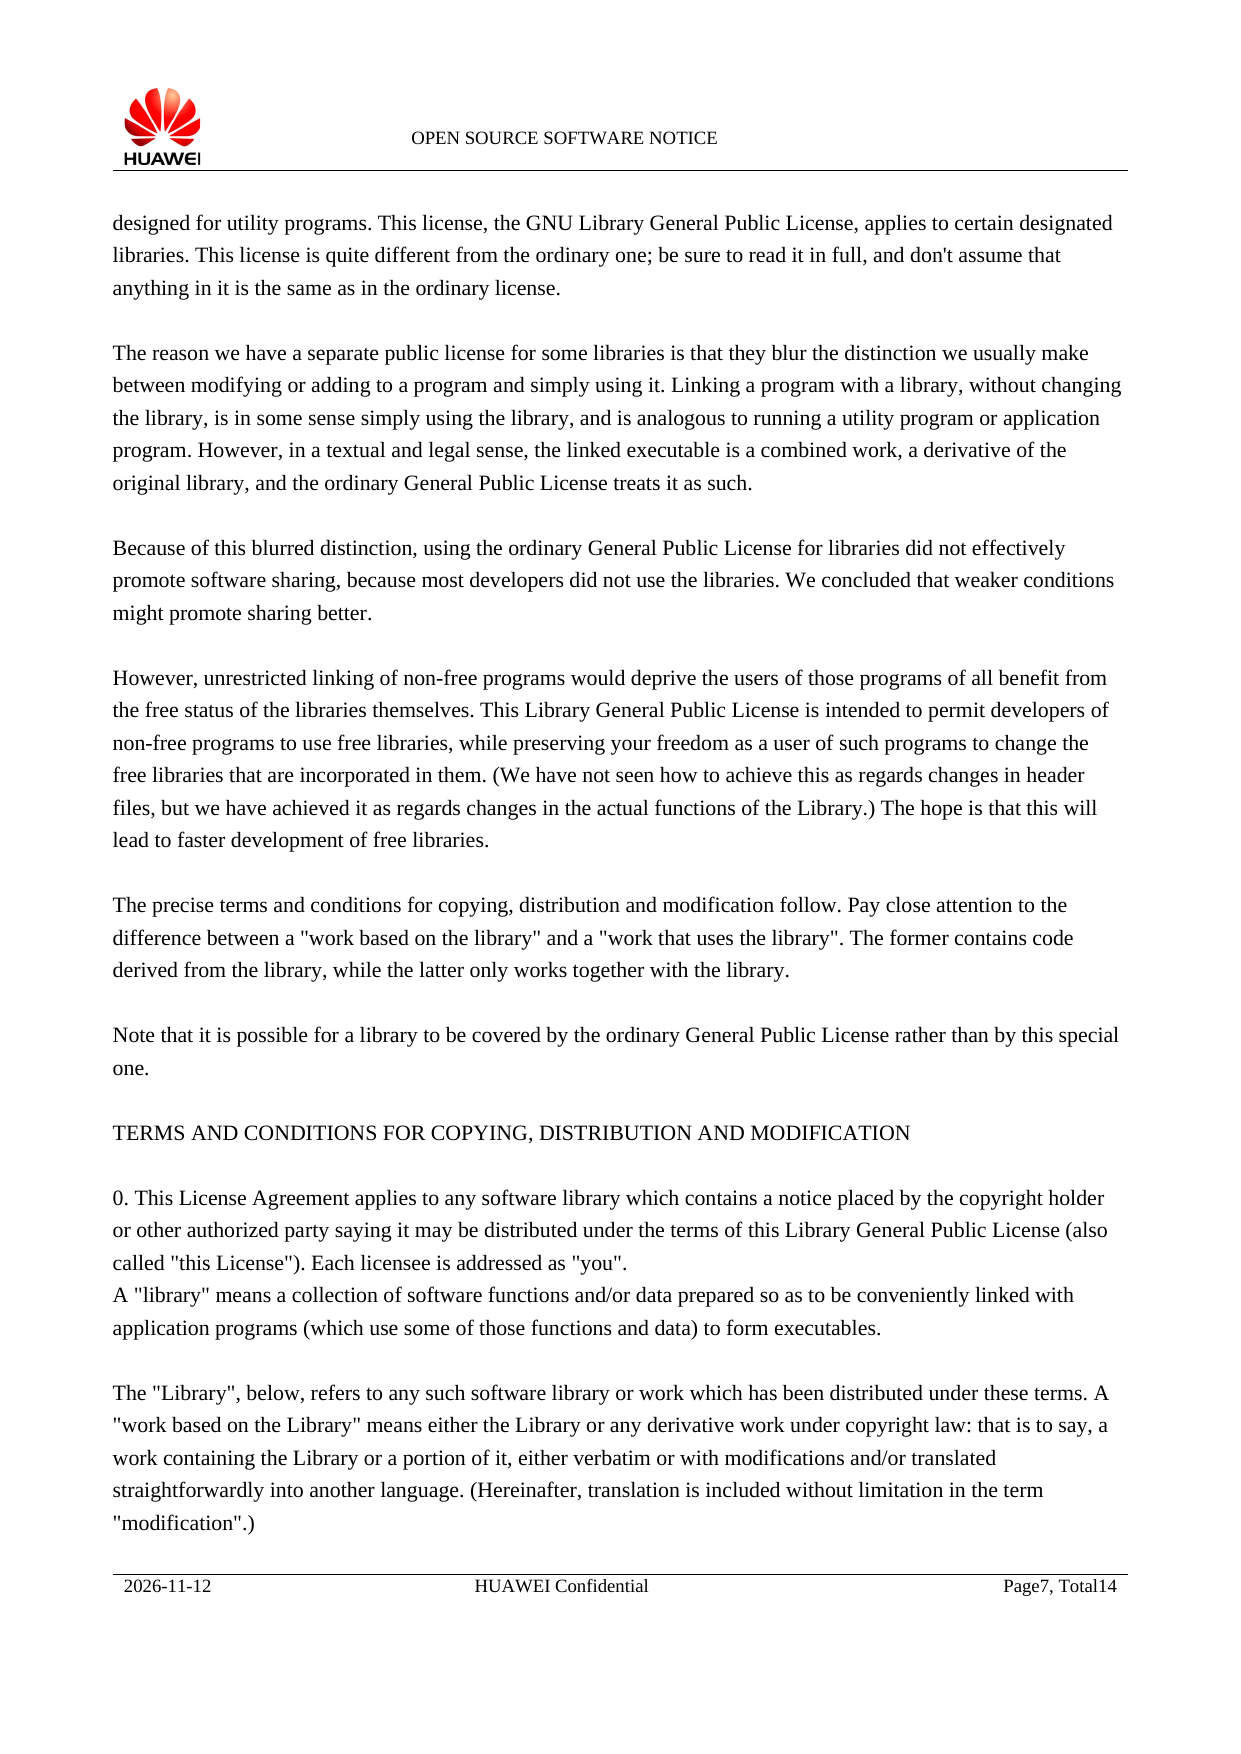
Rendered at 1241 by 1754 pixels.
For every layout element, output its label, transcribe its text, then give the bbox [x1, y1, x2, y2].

picture [124, 88, 201, 165]
